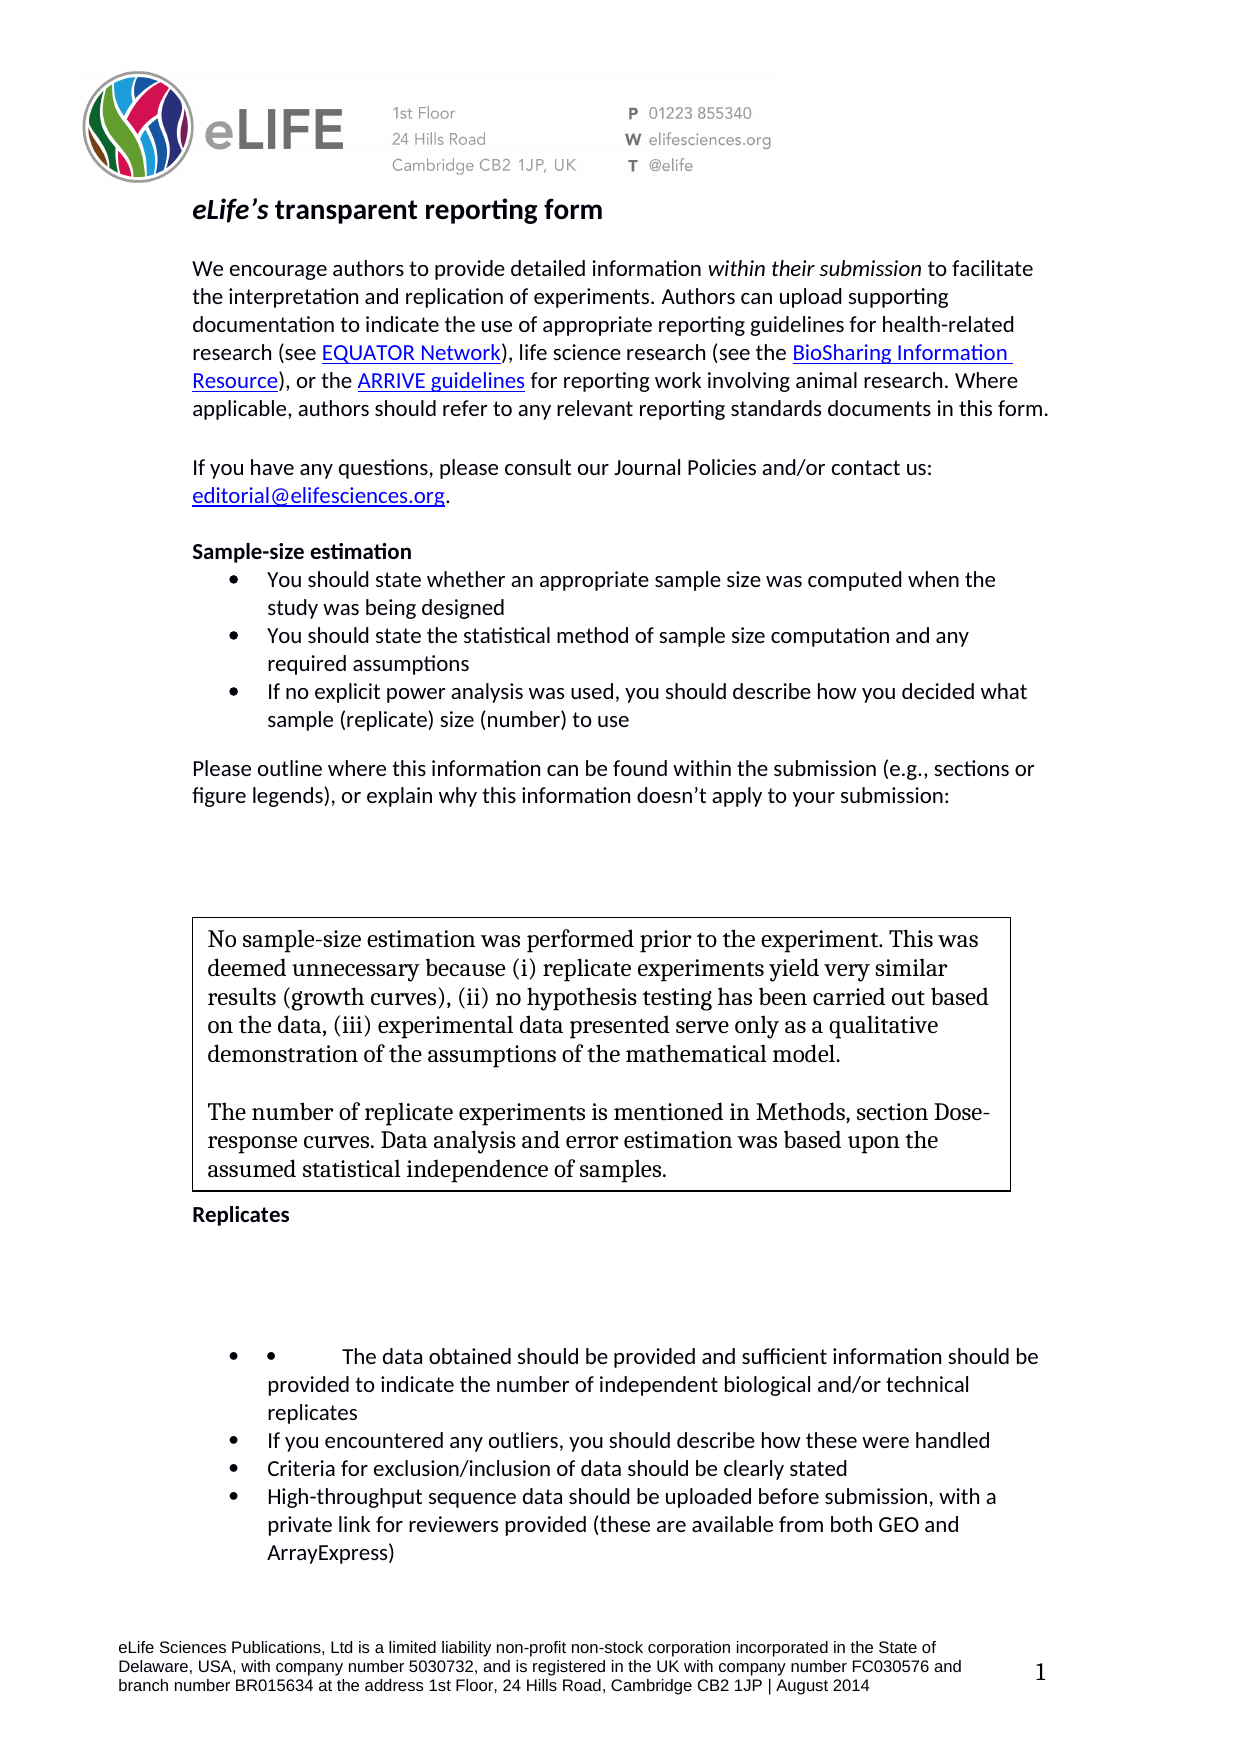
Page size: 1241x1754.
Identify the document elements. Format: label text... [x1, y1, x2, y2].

list You should state whether an appropriate sample size was computed when the study was being designed [229, 565, 1053, 621]
text eLife’s transparent reporting form [192, 191, 1053, 226]
list If you encountered any outliers, you should describe how these were handled [229, 1426, 1053, 1454]
list If no explicit power analysis was used, you should describe how you decided what sample (replicate) size (number) to use [229, 677, 1053, 733]
text Sample-size estimation [192, 537, 1053, 565]
text We encourage authors to provide detailed information within their submission to facilitate the interpretation and replication of experiments. Authors can upload supporting documentation to indicate the use of appropriate reporting guidelines for health-related research (see EQUATOR Network), life science research (see the BioSharing Information Resource), or the ARRIVE guidelines for reporting work involving animal research. Where applicable, authors should refer to any relevant reporting standards documents in this form. [192, 254, 1053, 423]
text If you have any questions, please consult our Journal Policies and/or contact us: editorial@elifesciences.org. [192, 453, 1053, 509]
list You should state the statistical method of sample size computation and any required assumptions [229, 621, 1053, 677]
list Criteria for exclusion/inclusion of data should be clearly stated [229, 1454, 1053, 1482]
list The data obtained should be provided and sufficient information should be provided to indicate the number of independent biological and/or technical replicates [229, 1228, 1053, 1426]
list High-throughput sequence data should be uploaded before submission, with a private link for reviewers provided (these are available from both GEO and ArrayExpress) [229, 1482, 1053, 1566]
text Replicates [192, 894, 1053, 1228]
picture [73, 59, 784, 191]
text Please outline where this information can be found within the submission (e.g., sections or figure legends), or explain why this information doesn’t apply to your submission: [192, 754, 1053, 810]
